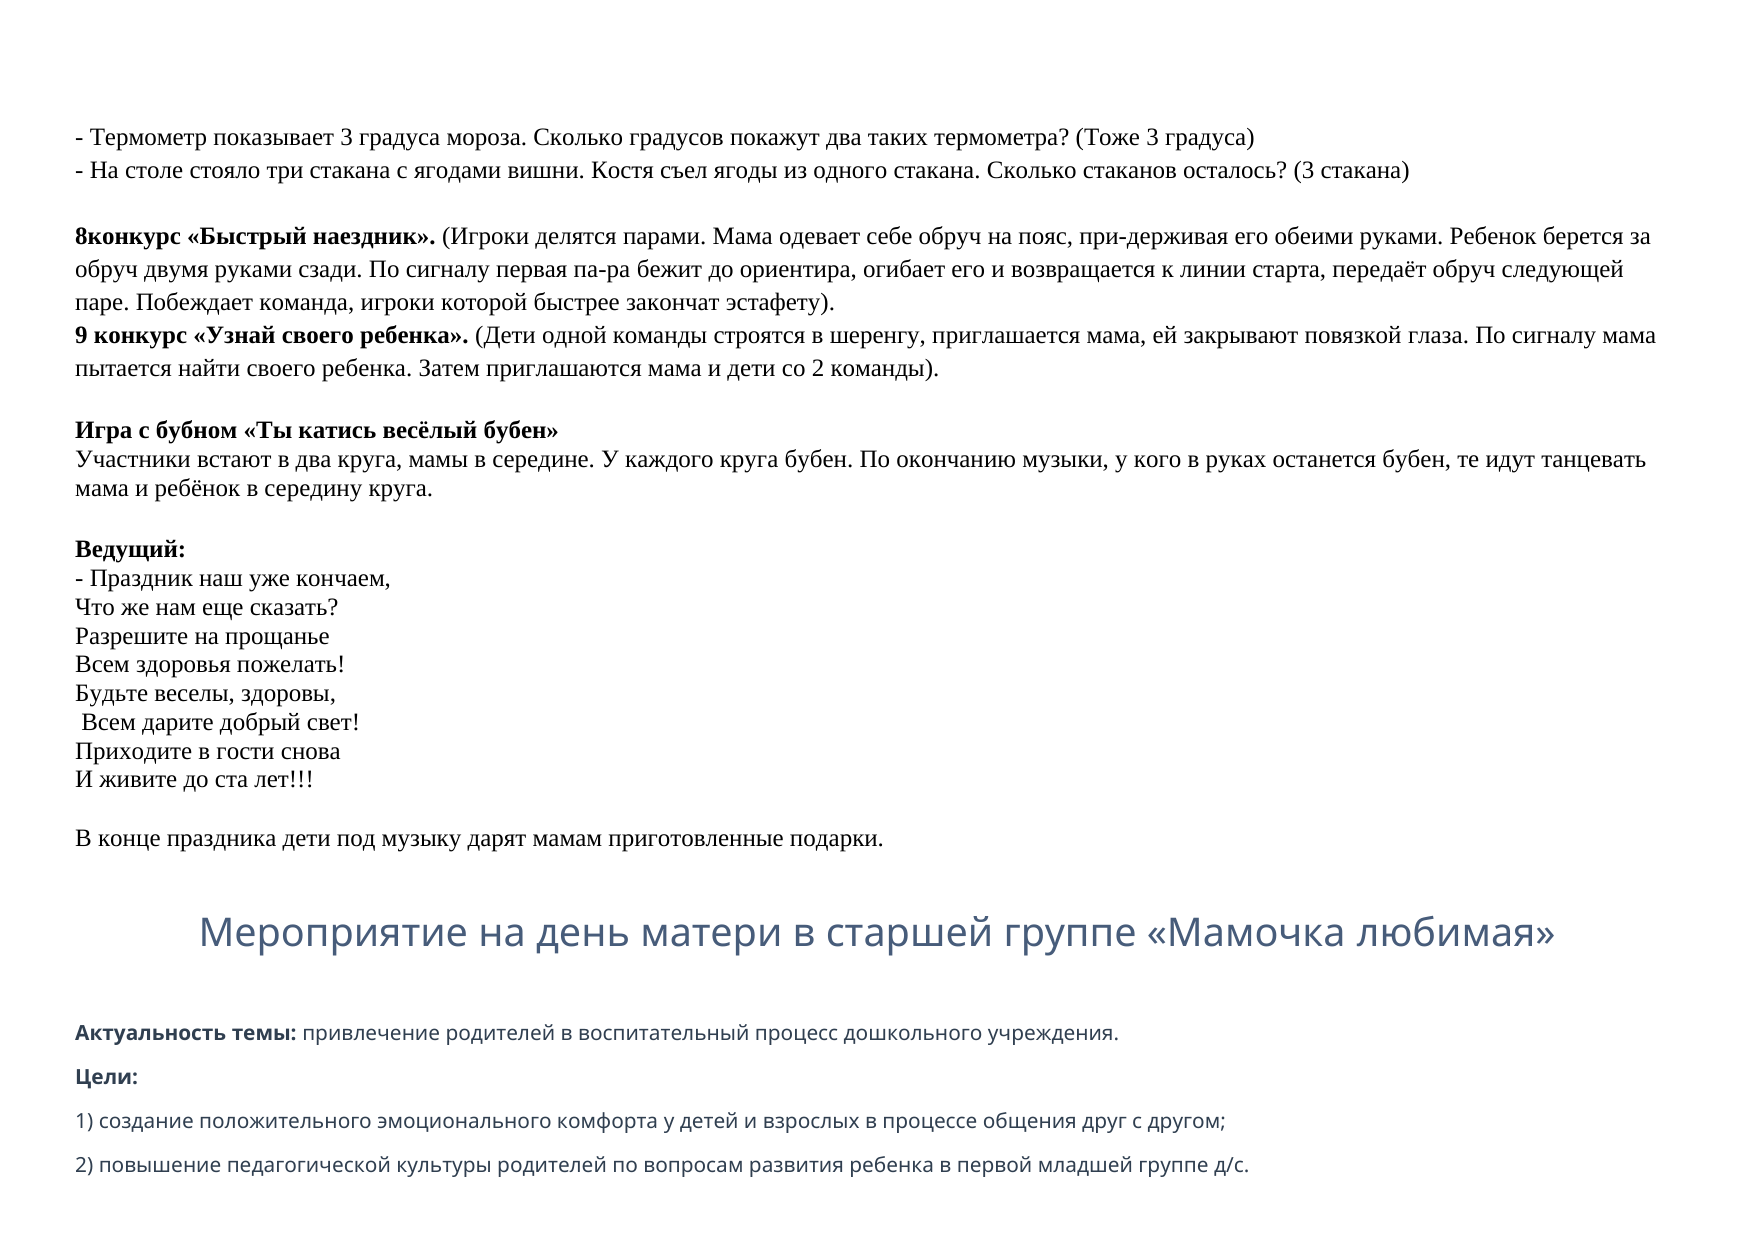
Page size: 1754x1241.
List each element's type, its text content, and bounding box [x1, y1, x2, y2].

text Ведущий: [75, 534, 1679, 563]
text 2) повышение педагогической культуры родителей по вопросам развития ребенка в первой младшей группе д/с. [75, 1150, 1679, 1179]
text Цели: [75, 1062, 1679, 1091]
text - Праздник наш уже кончаем, [75, 563, 1679, 592]
text - На столе стояло три стакана с ягодами вишни. Костя съел ягоды из одного стакана. Сколько стаканов осталось? (3 стакана) [75, 151, 1679, 184]
text Всем дарите добрый свет! [75, 707, 1679, 736]
text Актуальность темы: привлечение родителей в воспитательный процесс дошкольного учреждения. [75, 1018, 1679, 1047]
text Всем здоровья пожелать! [75, 649, 1679, 678]
text Приходите в гости снова [75, 736, 1679, 764]
text 1) создание положительного эмоционального комфорта у детей и взрослых в процессе общения друг с другом; [75, 1106, 1679, 1135]
text Что же нам еще сказать? [75, 592, 1679, 621]
text 8конкурс «Быстрый наездник». (Игроки делятся парами. Мама одевает себе обруч на пояс, при-держивая его обеими руками. Ребенок берется за обруч двумя руками сзади. По сигналу первая па-ра бежит до ориентира, огибает его и возвращается к линии старта, передаёт обруч следующей паре. Побеждает команда, игроки которой быстрее закончат эстафету). [75, 217, 1679, 316]
text И живите до ста лет!!! [75, 764, 1679, 793]
text Разрешите на прощанье [75, 621, 1679, 649]
text Игра с бубном «Ты катись весёлый бубен» Участники встают в два круга, мамы в середине. У каждого круга бубен. По окончанию музыки, у кого в руках останется бубен, те идут танцевать мама и ребёнок в середину круга. [75, 415, 1679, 502]
text В конце праздника дети под музыку дарят мамам приготовленные подарки. [75, 818, 1679, 852]
text 9 конкурс «Узнай своего ребенка». (Дети одной команды строятся в шеренгу, приглашается мама, ей закрывают повязкой глаза. По сигналу мама пытается найти своего ребенка. Затем приглашаются мама и дети со 2 команды). [75, 316, 1679, 382]
text - Термометр показывает 3 градуса мороза. Сколько градусов покажут два таких термометра? (Тоже 3 градуса) [75, 118, 1679, 151]
text Будьте веселы, здоровы, [75, 678, 1679, 707]
text Мероприятие на день матери в старшей группе «Мамочка любимая» [75, 904, 1679, 958]
